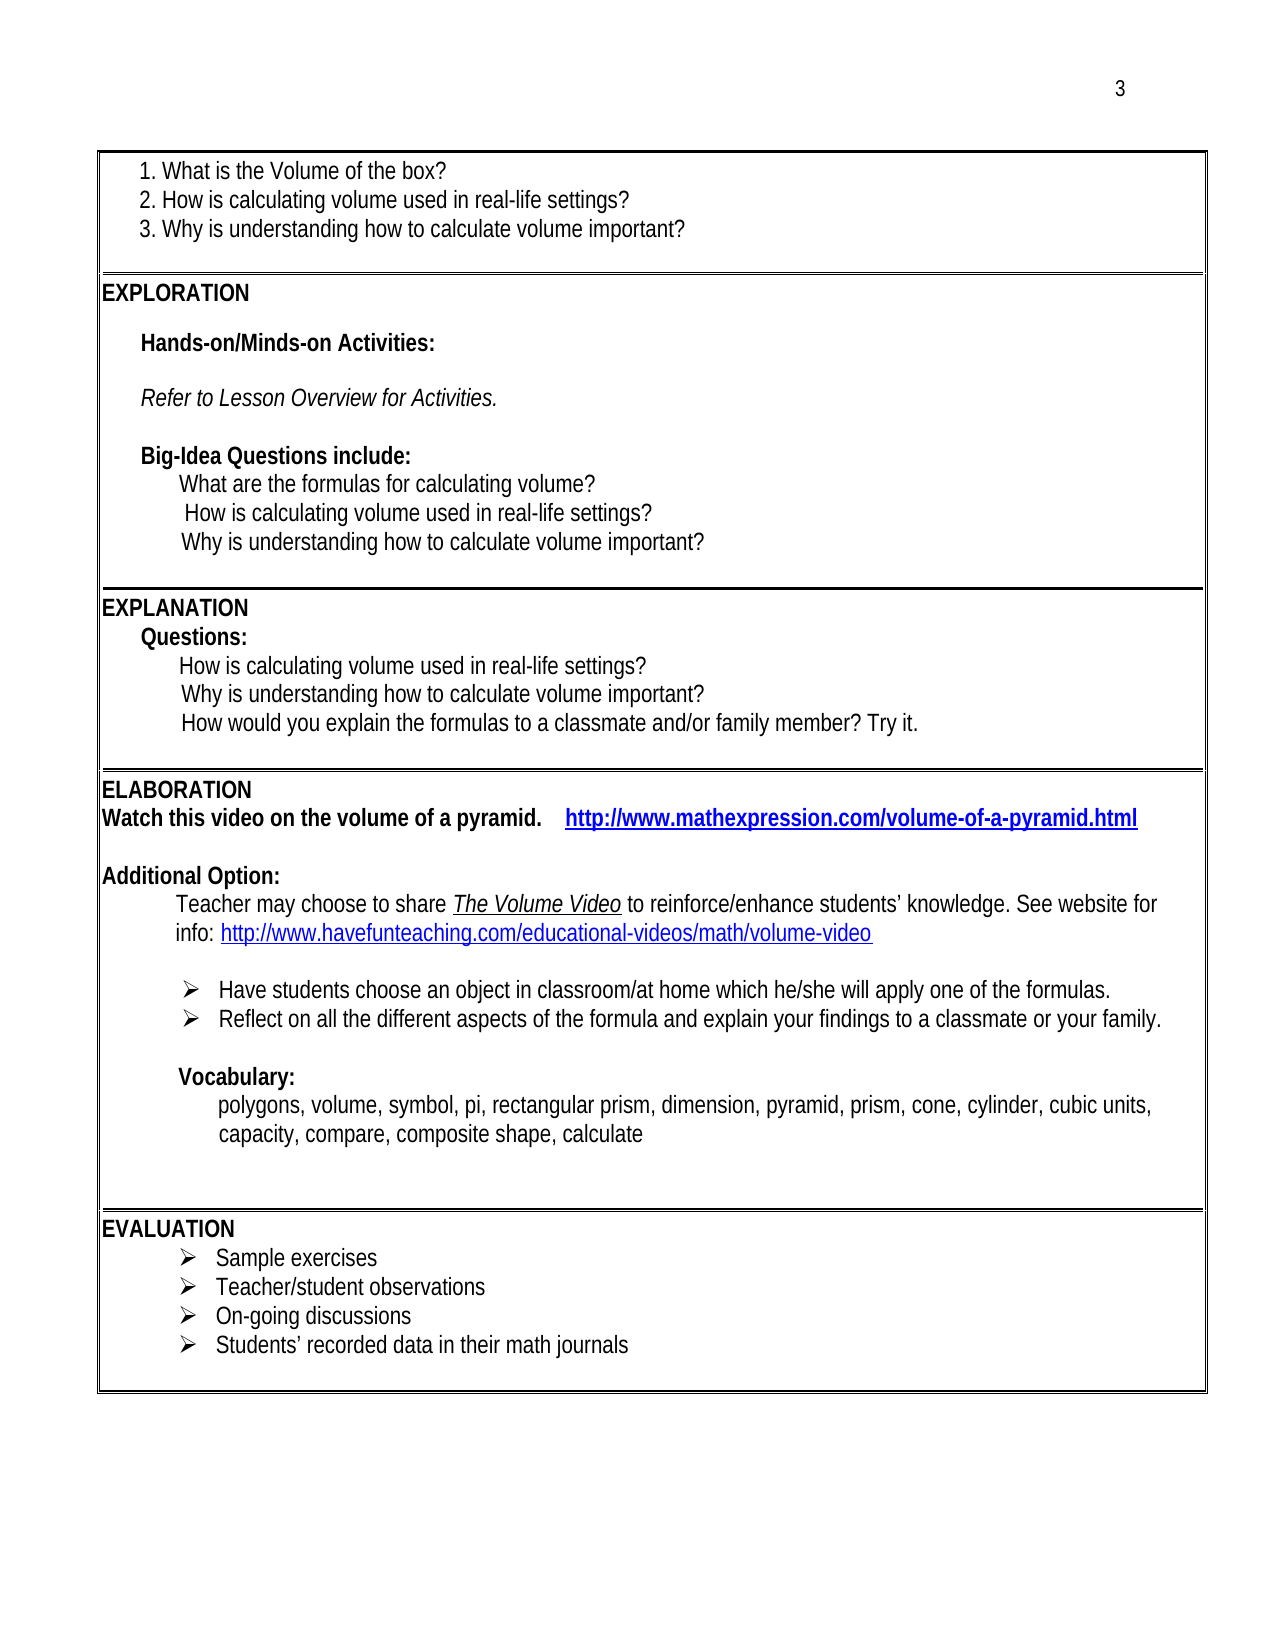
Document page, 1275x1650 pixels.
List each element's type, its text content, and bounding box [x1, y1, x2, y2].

table_cell EVALUATION Sample exercises Teacher/student observations On-going discussions Students’ recorded data in their math journals [100, 1208, 1205, 1390]
table_cell EXPLANATION Questions: How is calculating volume used in real-life settings? Why is understanding how to calculate volume important? How would you explain the formulas to a classmate and/or family member? Try it. [100, 587, 1205, 768]
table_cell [100, 153, 1205, 272]
table_cell EXPLORATION Hands-on/Minds-on Activities: Refer to Lesson Overview for Activities. Big-Idea Questions include: What are the formulas for calculating volume? How is calculating volume used in real-life settings? Why is understanding how to calculate volume important? [99, 272, 1206, 587]
table_cell ELABORATION Watch this video on the volume of a pyramid. http://www.mathexpression.com/volume-of-a-pyramid.html Additional Option: Teacher may choose to share The Volume Video to reinforce/enhance students’ knowledge. See website for info: http://www.havefunteaching.com/educational-videos/math/volume-video Have students choose an object in classroom/at home which he/she will apply one of the formulas. Reflect on all the different aspects of the formula and explain your findings to a classmate or your family. Vocabulary: polygons, volume, symbol, pi, rectangular prism, dimension, pyramid, prism, cone, cylinder, cubic units, capacity, compare, composite shape, calculate [100, 768, 1205, 1208]
